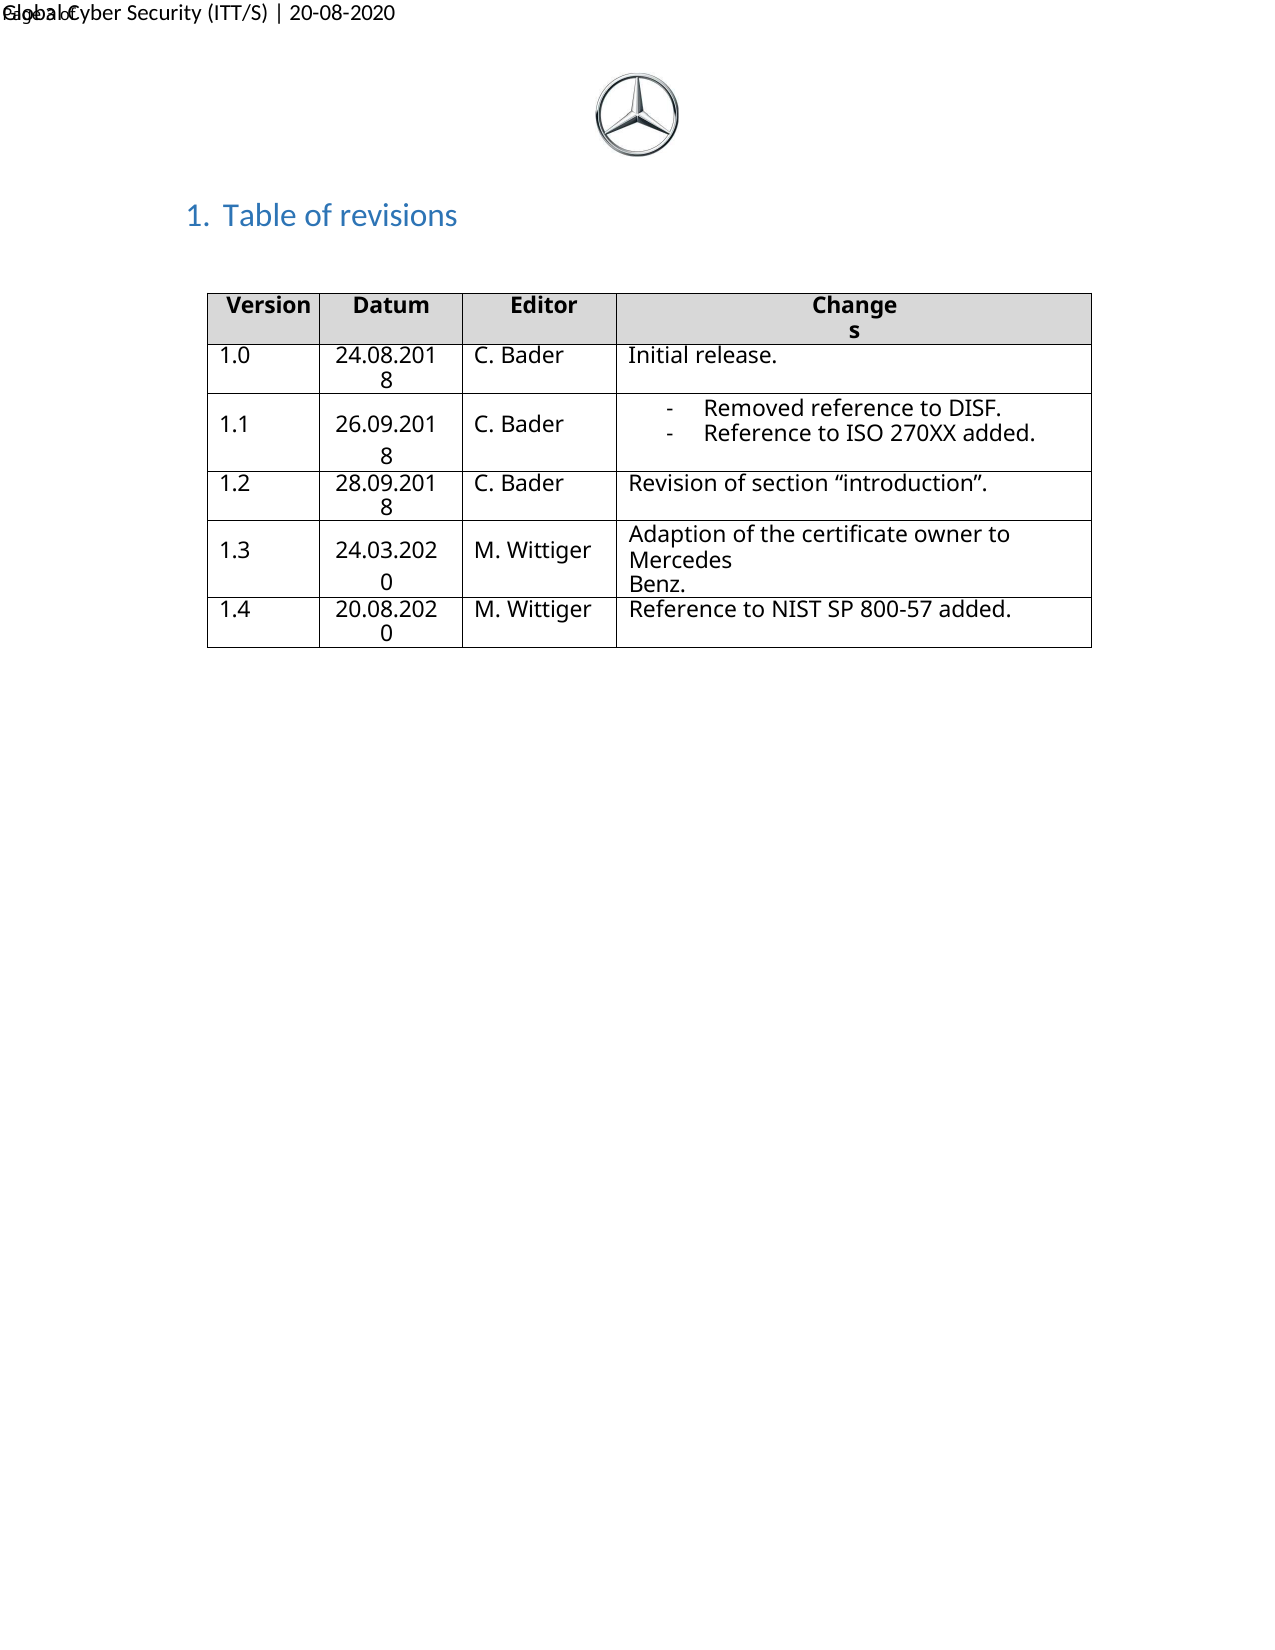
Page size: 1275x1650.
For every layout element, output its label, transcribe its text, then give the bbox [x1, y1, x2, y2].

list Table of revisions [185, 194, 1160, 235]
table_cell Revision of section “introduction”. [617, 472, 1091, 520]
table_cell 1.1 [208, 394, 319, 471]
table_cell 24.03.2020 [320, 521, 462, 597]
table_cell M. Wittiger [463, 598, 616, 647]
table_cell 1.4 [208, 598, 319, 647]
table_cell C. Bader [463, 345, 616, 393]
table_cell 26.09.2018 [320, 394, 462, 471]
table_cell Removed reference to DISF. Reference to ISO 270XX added. [617, 394, 1091, 471]
picture [595, 72, 679, 157]
table_cell 20.08.2020 [320, 598, 462, 647]
table_header Datum [320, 294, 462, 344]
table_cell 24.08.2018 [320, 345, 462, 393]
table_cell Reference to NIST SP 800-57 added. [617, 598, 1091, 647]
table_cell M. Wittiger [463, 521, 616, 597]
table_cell 1.2 [208, 472, 319, 520]
table_cell Adaption of the certificate owner to Mercedes Benz. [617, 521, 1091, 597]
table_header Changes [617, 294, 1091, 344]
table_cell 28.09.2018 [320, 472, 462, 520]
table_header Version [208, 294, 319, 344]
table_cell 1.3 [208, 521, 319, 597]
table_header Editor [463, 294, 616, 344]
table_cell Initial release. [617, 345, 1091, 393]
table_cell C. Bader [463, 472, 616, 520]
table_cell 1.0 [208, 345, 319, 393]
table_cell C. Bader [463, 394, 616, 471]
